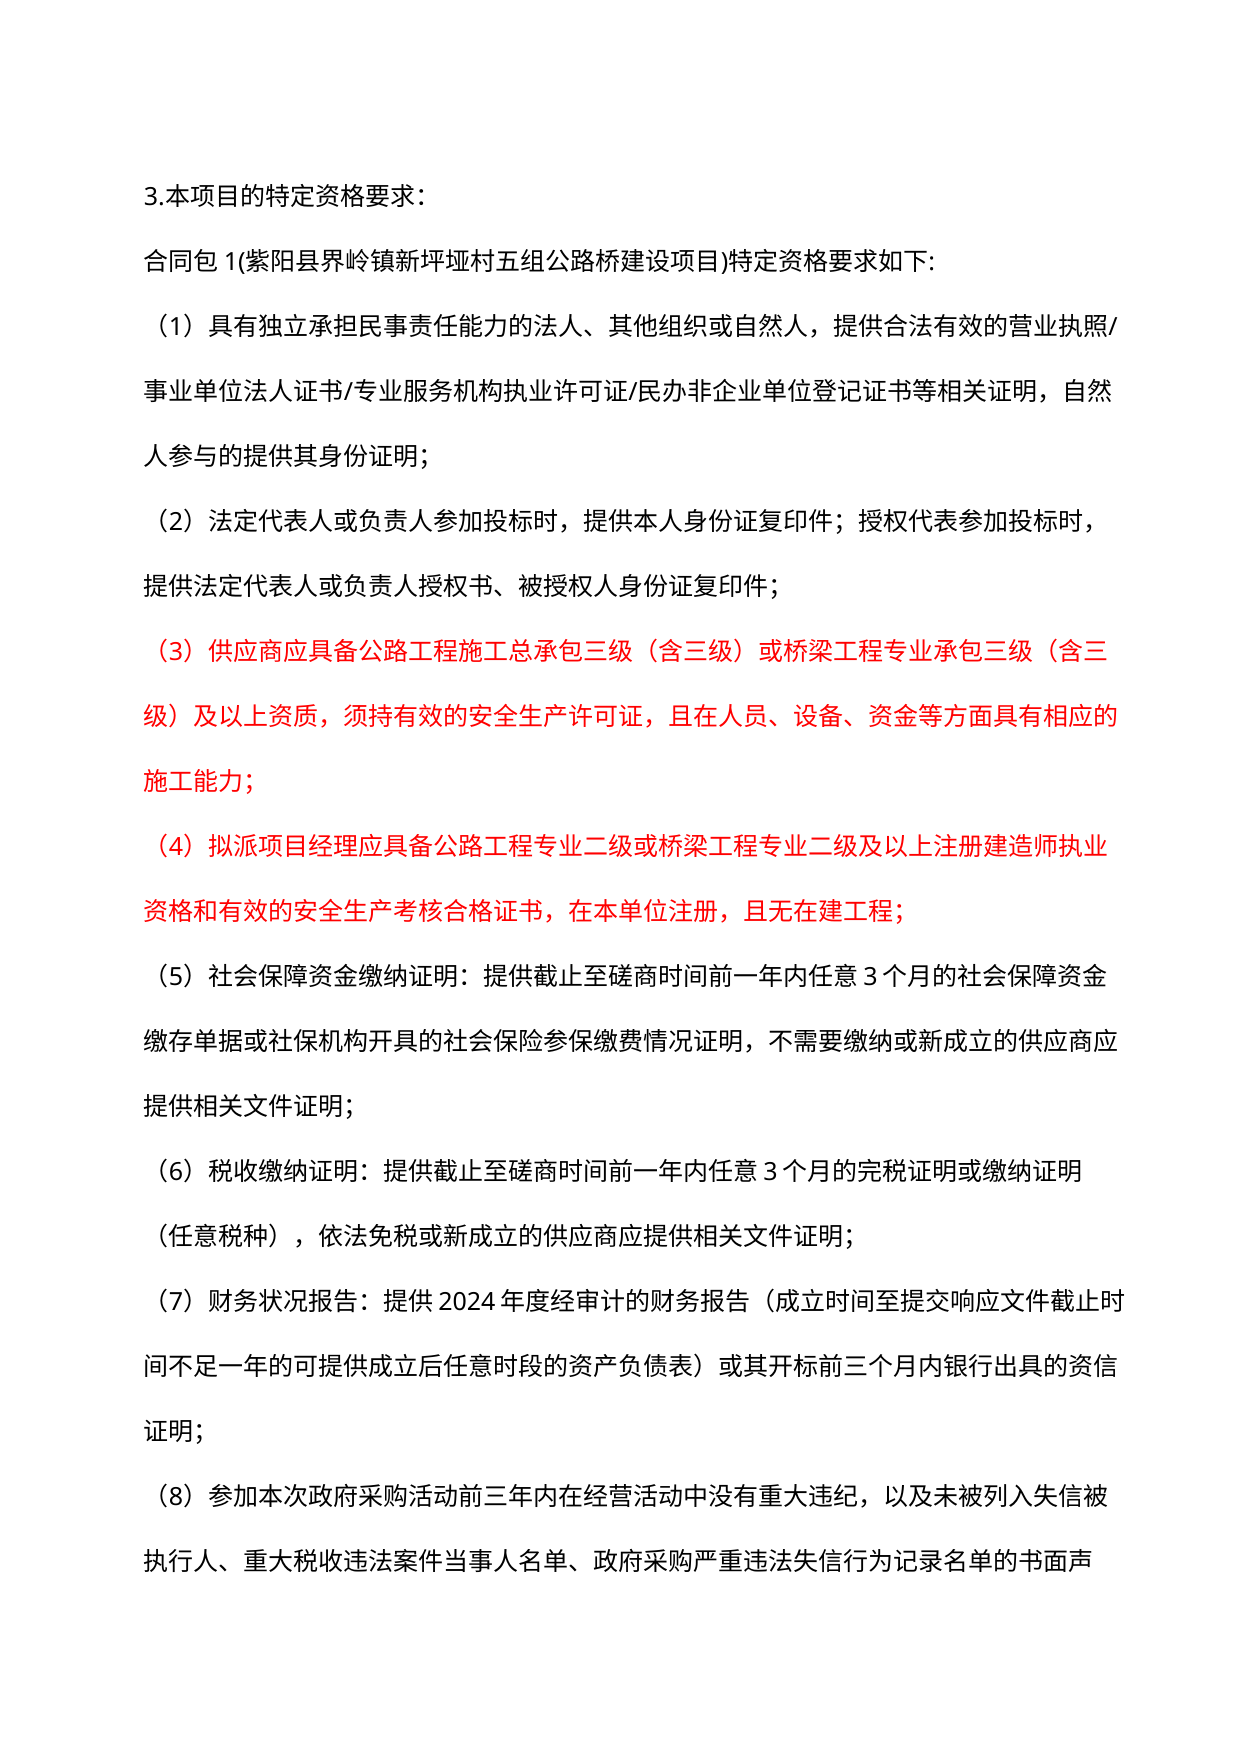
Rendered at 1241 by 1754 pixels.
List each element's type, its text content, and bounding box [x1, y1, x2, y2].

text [144, 292, 1129, 1592]
text 3.本项目的特定资格要求： [144, 162, 1129, 227]
text 合同包1(紫阳县界岭镇新坪垭村五组公路桥建设项目)特定资格要求如下: [144, 227, 1129, 292]
